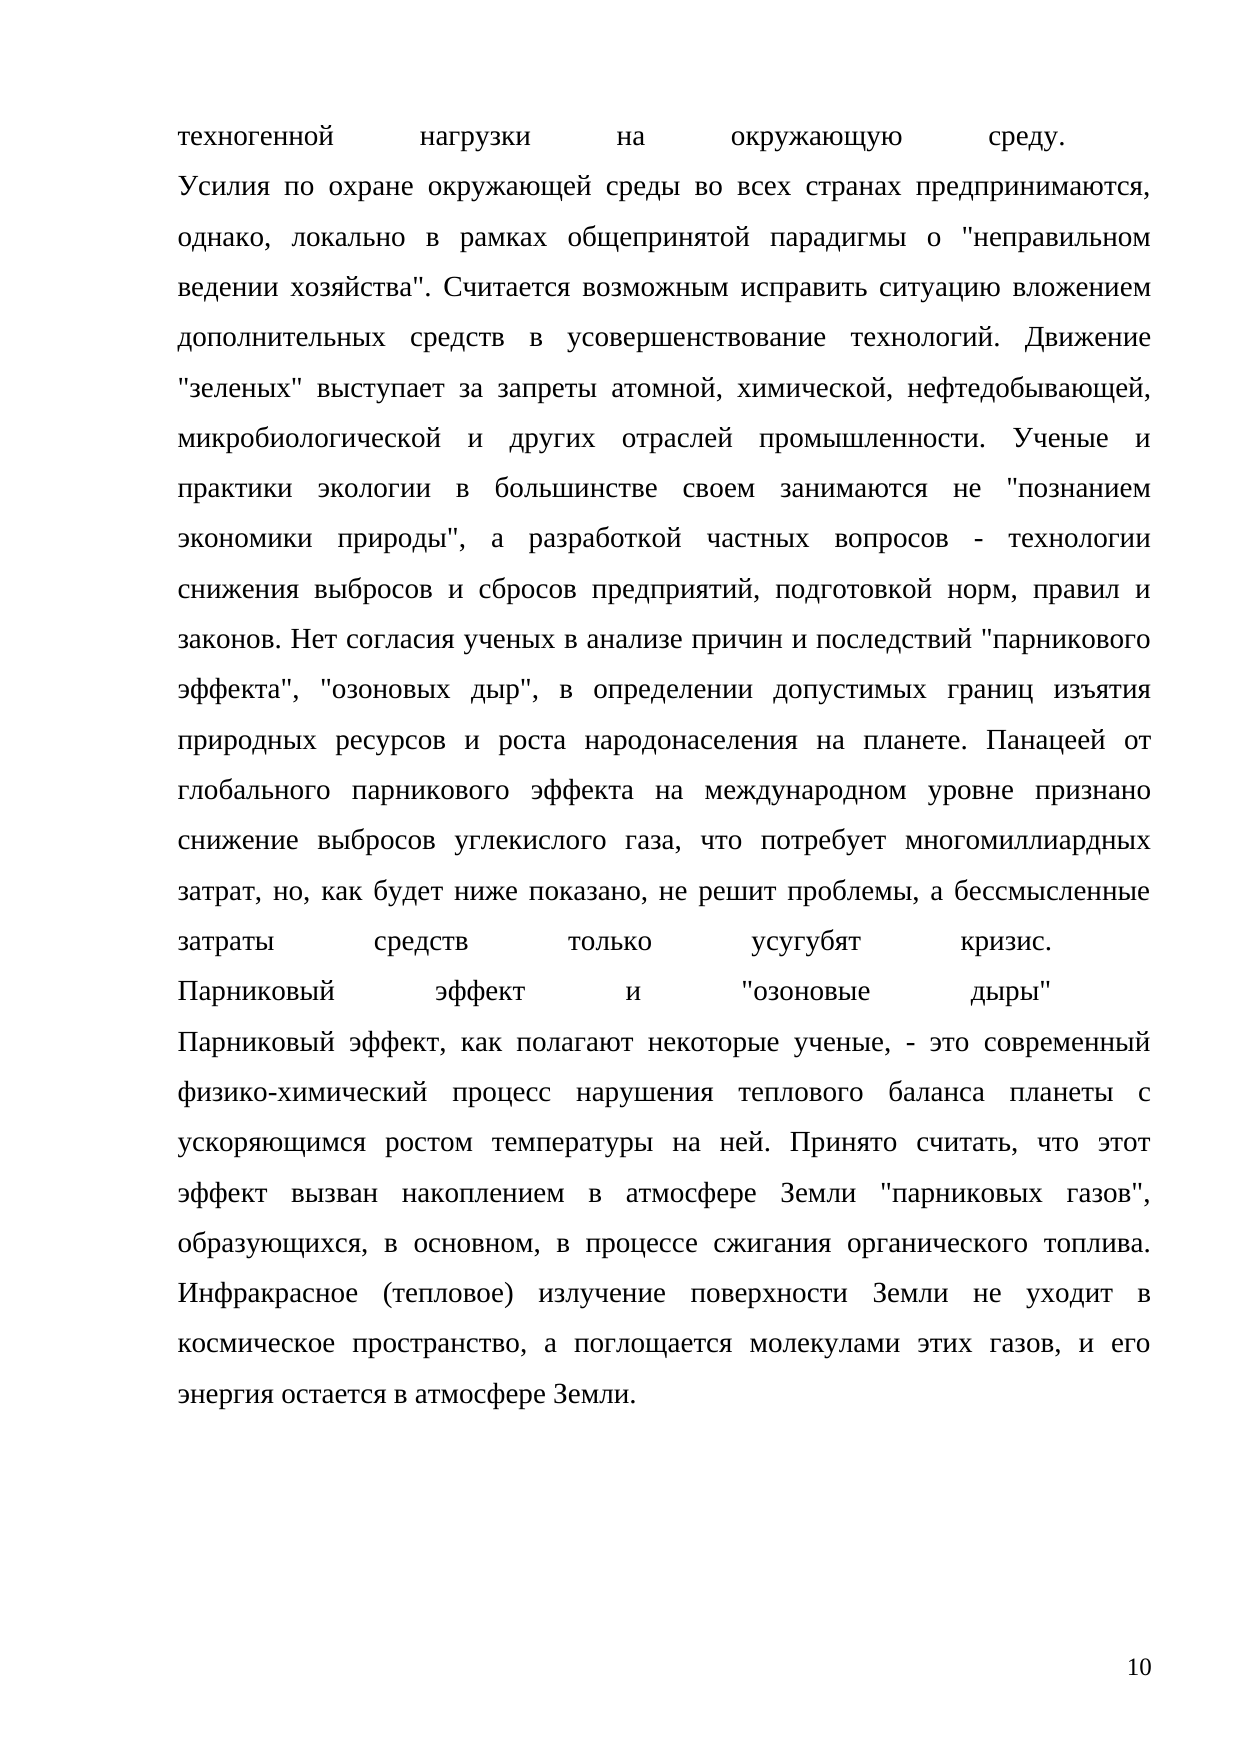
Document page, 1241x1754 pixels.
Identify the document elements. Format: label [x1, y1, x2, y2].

text [177, 118, 1152, 1409]
